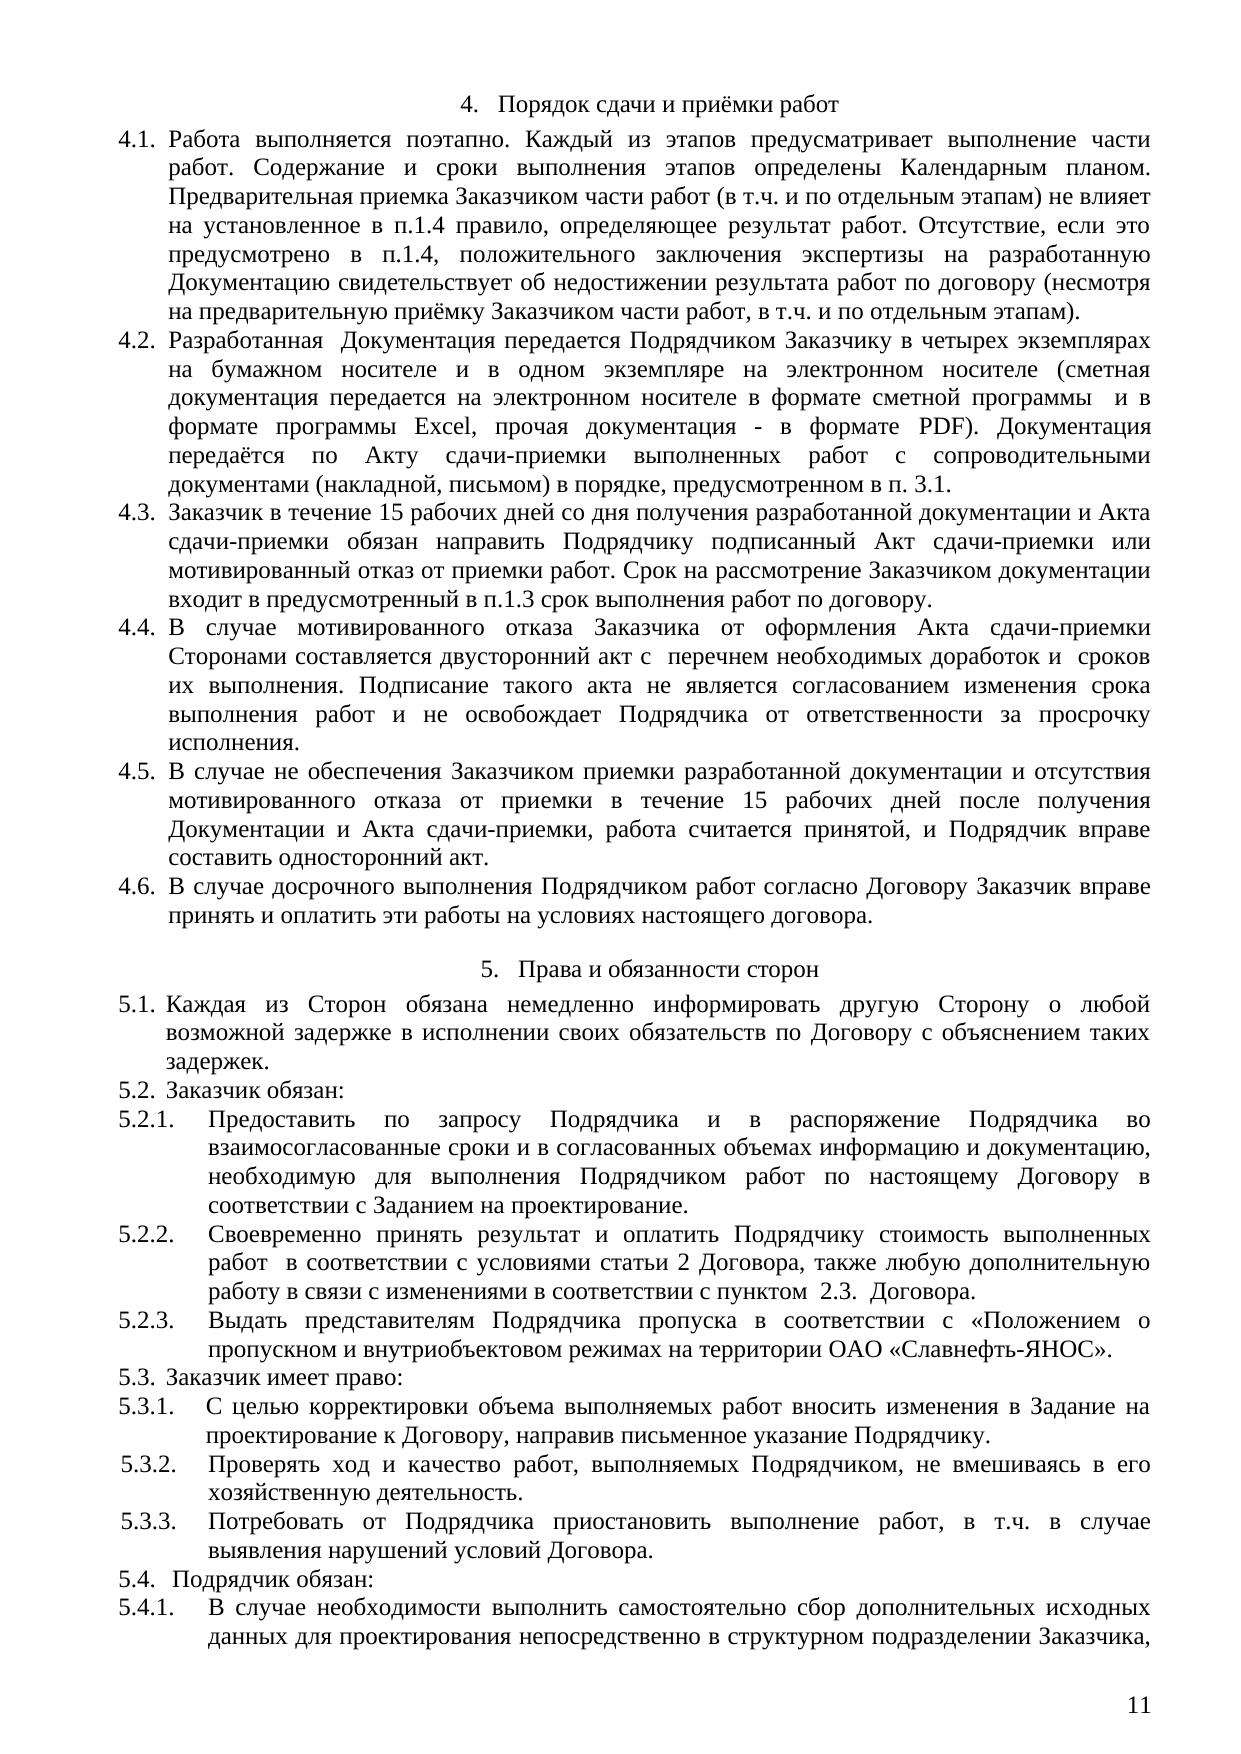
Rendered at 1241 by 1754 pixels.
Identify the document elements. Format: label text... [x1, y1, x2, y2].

list В случае досрочного выполнения Подрядчиком работ согласно Договору Заказчик вправе принять и оплатить эти работы на условиях настоящего договора. [118, 871, 1152, 929]
list Потребовать от Подрядчика приостановить выполнение работ, в т.ч. в случае выявления нарушений условий Договора. [120, 1506, 1152, 1564]
subtitle Права и обязанности сторон [148, 954, 1152, 982]
list Заказчик имеет право: [118, 1362, 1152, 1391]
list Разработанная Документация передается Подрядчиком Заказчику в четырех экземплярах на бумажном носителе и в одном экземпляре на электронном носителе (сметная документация передается на электронном носителе в формате сметной программы и в формате программы Excel, прочая документация - в формате PDF). Документация передаётся по Акту сдачи-приемки выполненных работ с сопроводительными документами (накладной, письмом) в порядке, предусмотренном в п. 3.1. [118, 325, 1152, 497]
list Каждая из Сторон обязана немедленно информировать другую Сторону о любой возможной задержке в исполнении своих обязательств по Договору с объяснением таких задержек. [118, 989, 1152, 1075]
list В случае мотивированного отказа Заказчика от оформления Акта сдачи-приемки Сторонами составляется двусторонний акт с перечнем необходимых доработок и сроков их выполнения. Подписание такого акта не является согласованием изменения срока выполнения работ и не освобождает Подрядчика от ответственности за просрочку исполнения. [118, 612, 1152, 756]
list С целью корректировки объема выполняемых работ вносить изменения в Задание на проектирование к Договору, направив письменное указание Подрядчику. [118, 1391, 1152, 1449]
list Предоставить по запросу Подрядчика и в распоряжение Подрядчика во взаимосогласованные сроки и в согласованных объемах информацию и документацию, необходимую для выполнения Подрядчиком работ по настоящему Договору в соответствии с Заданием на проектирование. [118, 1104, 1152, 1219]
list Заказчик в течение 15 рабочих дней со дня получения разработанной документации и Акта сдачи-приемки обязан направить Подрядчику подписанный Акт сдачи-приемки или мотивированный отказ от приемки работ. Срок на рассмотрение Заказчиком документации входит в предусмотренный в п.1.3 срок выполнения работ по договору. [118, 497, 1152, 612]
list Заказчик обязан: [118, 1075, 1152, 1104]
list Своевременно принять результат и оплатить Подрядчику стоимость выполненных работ в соответствии с условиями статьи 2 Договора, также любую дополнительную работу в связи с изменениями в соответствии с пунктом 2.3. Договора. [118, 1219, 1152, 1305]
list Работа выполняется поэтапно. Каждый из этапов предусматривает выполнение части работ. Содержание и сроки выполнения этапов определены Календарным планом. Предварительная приемка Заказчиком части работ (в т.ч. и по отдельным этапам) не влияет на установленное в п.1.4 правило, определяющее результат работ. Отсутствие, если это предусмотрено в п.1.4, положительного заключения экспертизы на разработанную Документацию свидетельствует об недостижении результата работ по договору (несмотря на предварительную приёмку Заказчиком части работ, в т.ч. и по отдельным этапам). [118, 124, 1152, 325]
list В случае не обеспечения Заказчиком приемки разработанной документации и отсутствия мотивированного отказа от приемки в течение 15 рабочих дней после получения Документации и Акта сдачи-приемки, работа считается принятой, и Подрядчик вправе составить односторонний акт. [118, 756, 1152, 871]
subtitle Порядок сдачи и приёмки работ [148, 89, 1152, 117]
list Проверять ход и качество работ, выполняемых Подрядчиком, не вмешиваясь в его хозяйственную деятельность. [120, 1449, 1152, 1506]
list Подрядчик обязан: [118, 1564, 1152, 1592]
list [118, 1592, 1152, 1650]
list Выдать представителям Подрядчика пропуска в соответствии с «Положением о пропускном и внутриобъектовом режимах на территории ОАО «Славнефть-ЯНОС». [118, 1305, 1152, 1362]
